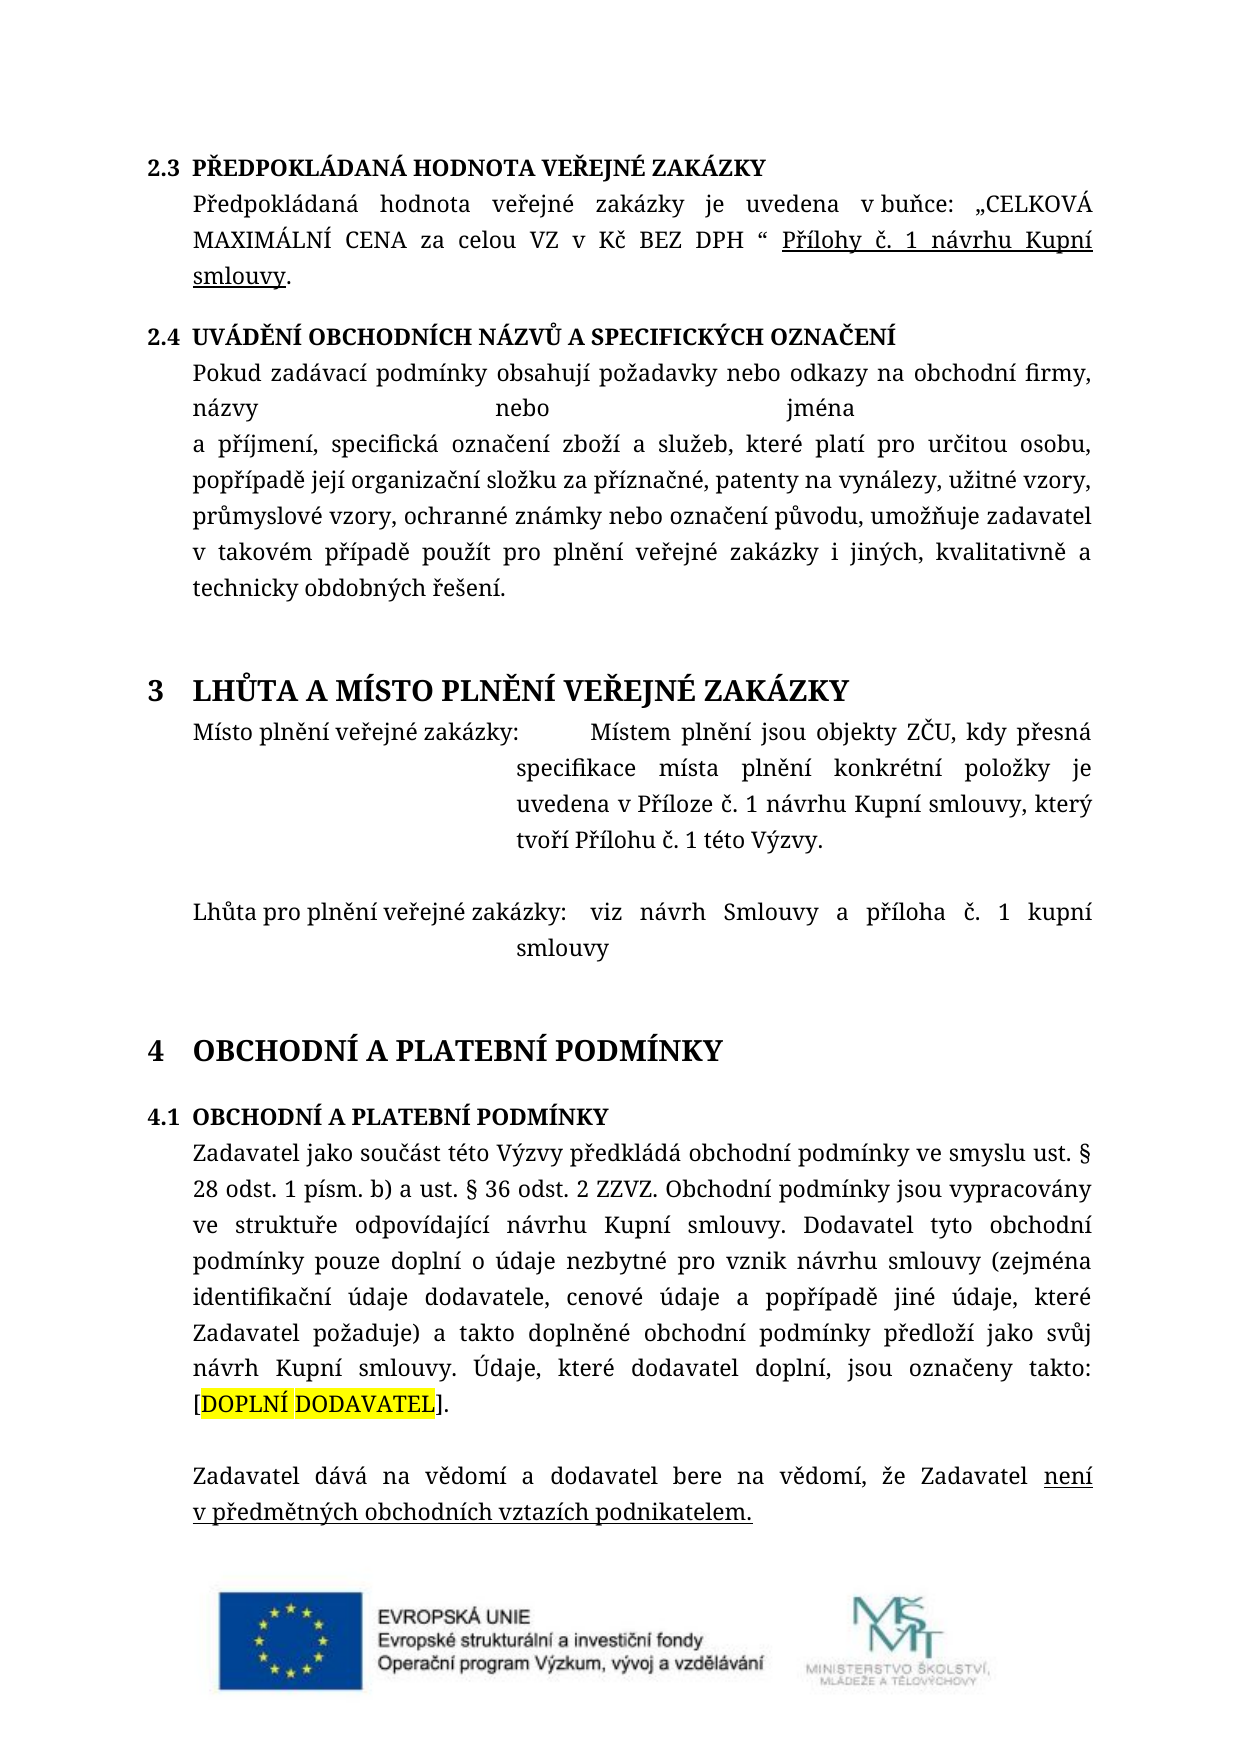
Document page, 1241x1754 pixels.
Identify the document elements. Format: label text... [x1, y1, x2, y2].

subtitle UVÁDĚNÍ OBCHODNÍCH NÁZVŮ A SPECIFICKÝCH OZNAČENÍ [147, 321, 1093, 352]
picture [147, 1544, 1068, 1726]
subtitle OBCHODNÍ A PLATEBNÍ PODMÍNKY [147, 1101, 1093, 1132]
text Předpokládaná hodnota veřejné zakázky je uvedena v buňce: „CELKOVÁ MAXIMÁLNÍ CENA za celou VZ v Kč BEZ DPH “ Přílohy č. 1 návrhu Kupní smlouvy. [193, 188, 1093, 291]
text Místo plnění veřejné zakázky: Místem plnění jsou objekty ZČU, kdy přesná specifikace místa plnění konkrétní položky je uvedena v Příloze č. 1 návrhu Kupní smlouvy, který tvoří Přílohu č. 1 této Výzvy. [193, 716, 1093, 855]
subtitle PŘEDPOKLÁDANÁ HODNOTA VEŘEJNÉ ZAKÁZKY [147, 152, 1093, 183]
subtitle OBCHODNÍ A PLATEBNÍ PODMÍNKY [148, 1030, 1093, 1070]
subtitle LHŮTA A MÍSTO PLNĚNÍ VEŘEJNÉ ZAKÁZKY [148, 671, 1093, 710]
text Zadavatel jako součást této Výzvy předkládá obchodní podmínky ve smyslu ust. § 28 odst. 1 písm. b) a ust. § 36 odst. 2 ZZVZ. Obchodní podmínky jsou vypracovány ve struktuře odpovídající návrhu Kupní smlouvy. Dodavatel tyto obchodní podmínky pouze doplní o údaje nezbytné pro vznik návrhu smlouvy (zejména identifikační údaje dodavatele, cenové údaje a popřípadě jiné údaje, které Zadavatel požaduje) a takto doplněné obchodní podmínky předloží jako svůj návrh Kupní smlouvy. Údaje, které dodavatel doplní, jsou označeny takto: [DOPLNÍ DODAVATEL]. [193, 1137, 1093, 1419]
text Lhůta pro plnění veřejné zakázky: viz návrh Smlouvy a příloha č. 1 kupní smlouvy [193, 896, 1093, 963]
text Pokud zadávací podmínky obsahují požadavky nebo odkazy na obchodní firmy, názvy nebo jména a příjmení, specifická označení zboží a služeb, které platí pro určitou osobu, popřípadě její organizační složku za příznačné, patenty na vynálezy, užitné vzory, průmyslové vzory, ochranné známky nebo označení původu, umožňuje zadavatel v takovém případě použít pro plnění veřejné zakázky i jiných, kvalitativně a technicky obdobných řešení. [192, 356, 1093, 603]
text Zadavatel dává na vědomí a dodavatel bere na vědomí, že Zadavatel není v předmětných obchodních vztazích podnikatelem. [193, 1460, 1093, 1527]
